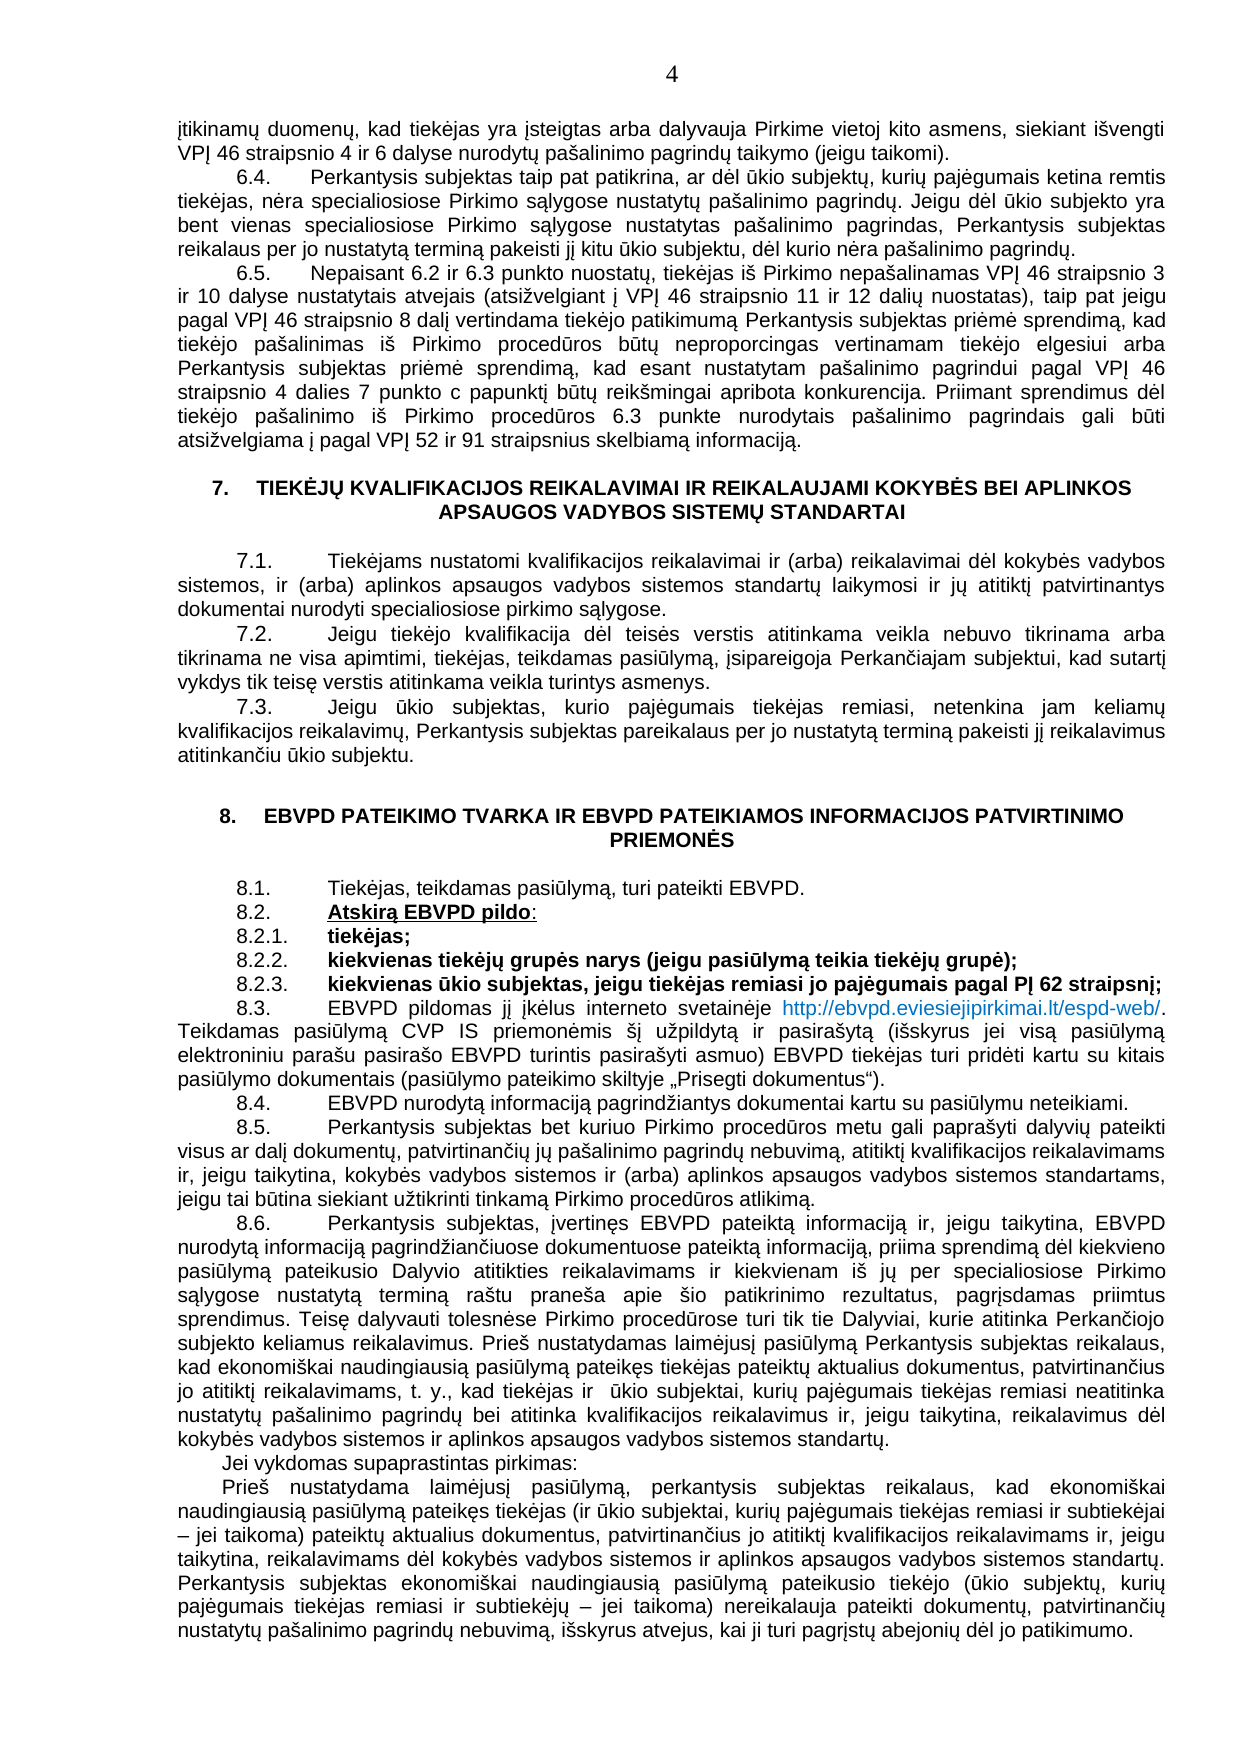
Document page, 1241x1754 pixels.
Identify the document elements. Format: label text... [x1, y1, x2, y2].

list Atskirą EBVPD pildo: [236, 899, 1166, 923]
list kiekvienas tiekėjų grupės narys (jeigu pasiūlymą teikia tiekėjų grupė); [177, 947, 1166, 971]
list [177, 117, 1166, 164]
list Tiekėjams nustatomi kvalifikacijos reikalavimai ir (arba) reikalavimai dėl kokybės vadybos sistemos, ir (arba) aplinkos apsaugos vadybos sistemos standartų laikymosi ir jų atitiktį patvirtinantys dokumentai nurodyti specialiosiose pirkimo sąlygose. [177, 548, 1166, 621]
list Tiekėjas, teikdamas pasiūlymą, turi pateikti EBVPD. [177, 876, 1166, 899]
list Jeigu tiekėjo kvalifikacija dėl teisės verstis atitinkama veikla nebuvo tikrinama arba tikrinama ne visa apimtimi, tiekėjas, teikdamas pasiūlymą, įsipareigoja Perkančiajam subjektui, kad sutartį vykdys tik teisę verstis atitinkama veikla turintys asmenys. [177, 621, 1166, 694]
list Perkantysis subjektas taip pat patikrina, ar dėl ūkio subjektų, kurių pajėgumais ketina remtis tiekėjas, nėra specialiosiose Pirkimo sąlygose nustatytų pašalinimo pagrindų. Jeigu dėl ūkio subjekto yra bent vienas specialiosiose Pirkimo sąlygose nustatytas pašalinimo pagrindas, Perkantysis subjektas reikalaus per jo nustatytą terminą pakeisti jį kitu ūkio subjektu, dėl kurio nėra pašalinimo pagrindų. [177, 164, 1166, 260]
subtitle 7. TIEKĖJŲ KVALIFIKACIJOS REIKALAVIMAI IR REIKALAUJAMI KOKYBĖS BEI APLINKOS APSAUGOS VADYBOS SISTEMŲ STANDARTAI [177, 476, 1166, 524]
list Jeigu ūkio subjektas, kurio pajėgumais tiekėjas remiasi, netenkina jam keliamų kvalifikacijos reikalavimų, Perkantysis subjektas pareikalaus per jo nustatytą terminą pakeisti jį reikalavimus atitinkančiu ūkio subjektu. [177, 694, 1166, 767]
list tiekėjas; [177, 923, 1166, 947]
list Perkantysis subjektas bet kuriuo Pirkimo procedūros metu gali paprašyti dalyvių pateikti visus ar dalį dokumentų, patvirtinančių jų pašalinimo pagrindų nebuvimą, atitiktį kvalifikacijos reikalavimams ir, jeigu taikytina, kokybės vadybos sistemos ir (arba) aplinkos apsaugos vadybos sistemos standartams, jeigu tai būtina siekiant užtikrinti tinkamą Pirkimo procedūros atlikimą. [177, 1115, 1166, 1211]
list kiekvienas ūkio subjektas, jeigu tiekėjas remiasi jo pajėgumais pagal PĮ 62 straipsnį; [177, 971, 1166, 995]
list EBVPD pildomas jį įkėlus interneto svetainėje http://ebvpd.eviesiejipirkimai.lt/espd-web/. Teikdamas pasiūlymą CVP IS priemonėmis šį užpildytą ir pasirašytą (išskyrus jei visą pasiūlymą elektroniniu parašu pasirašo EBVPD turintis pasirašyti asmuo) EBVPD tiekėjas turi pridėti kartu su kitais pasiūlymo dokumentais (pasiūlymo pateikimo skiltyje „Prisegti dokumentus“). [177, 995, 1166, 1091]
list EBVPD nurodytą informaciją pagrindžiantys dokumentai kartu su pasiūlymu neteikiami. [177, 1091, 1166, 1115]
subtitle 8. EBVPD PATEIKIMO TVARKA IR EBVPD PATEIKIAMOS INFORMACIJOS PATVIRTINIMO PRIEMONĖS [177, 804, 1166, 852]
text Jei vykdomas supaprastintas pirkimas: [177, 1451, 1166, 1474]
text Prieš nustatydama laimėjusį pasiūlymą, perkantysis subjektas reikalaus, kad ekonomiškai naudingiausią pasiūlymą pateikęs tiekėjas (ir ūkio subjektai, kurių pajėgumais tiekėjas remiasi ir subtiekėjai – jei taikoma) pateiktų aktualius dokumentus, patvirtinančius jo atitiktį kvalifikacijos reikalavimams ir, jeigu taikytina, reikalavimams dėl kokybės vadybos sistemos ir aplinkos apsaugos vadybos sistemos standartų. Perkantysis subjektas ekonomiškai naudingiausią pasiūlymą pateikusio tiekėjo (ūkio subjektų, kurių pajėgumais tiekėjas remiasi ir subtiekėjų – jei taikoma) nereikalauja pateikti dokumentų, patvirtinančių nustatytų pašalinimo pagrindų nebuvimą, išskyrus atvejus, kai ji turi pagrįstų abejonių dėl jo patikimumo. [177, 1474, 1166, 1642]
list Perkantysis subjektas, įvertinęs EBVPD pateiktą informaciją ir, jeigu taikytina, EBVPD nurodytą informaciją pagrindžiančiuose dokumentuose pateiktą informaciją, priima sprendimą dėl kiekvieno pasiūlymą pateikusio Dalyvio atitikties reikalavimams ir kiekvienam iš jų per specialiosiose Pirkimo sąlygose nustatytą terminą raštu praneša apie šio patikrinimo rezultatus, pagrįsdamas priimtus sprendimus. Teisę dalyvauti tolesnėse Pirkimo procedūrose turi tik tie Dalyviai, kurie atitinka Perkančiojo subjekto keliamus reikalavimus. Prieš nustatydamas laimėjusį pasiūlymą Perkantysis subjektas reikalaus, kad ekonomiškai naudingiausią pasiūlymą pateikęs tiekėjas pateiktų aktualius dokumentus, patvirtinančius jo atitiktį reikalavimams, t. y., kad tiekėjas ir ūkio subjektai, kurių pajėgumais tiekėjas remiasi neatitinka nustatytų pašalinimo pagrindų bei atitinka kvalifikacijos reikalavimus ir, jeigu taikytina, reikalavimus dėl kokybės vadybos sistemos ir aplinkos apsaugos vadybos sistemos standartų. [177, 1211, 1166, 1451]
list Nepaisant 6.2 ir 6.3 punkto nuostatų, tiekėjas iš Pirkimo nepašalinamas VPĮ 46 straipsnio 3 ir 10 dalyse nustatytais atvejais (atsižvelgiant į VPĮ 46 straipsnio 11 ir 12 dalių nuostatas), taip pat jeigu pagal VPĮ 46 straipsnio 8 dalį vertindama tiekėjo patikimumą Perkantysis subjektas priėmė sprendimą, kad tiekėjo pašalinimas iš Pirkimo procedūros būtų neproporcingas vertinamam tiekėjo elgesiui arba Perkantysis subjektas priėmė sprendimą, kad esant nustatytam pašalinimo pagrindui pagal VPĮ 46 straipsnio 4 dalies 7 punkto c papunktį būtų reikšmingai apribota konkurencija. Priimant sprendimus dėl tiekėjo pašalinimo iš Pirkimo procedūros 6.3 punkte nurodytais pašalinimo pagrindais gali būti atsižvelgiama į pagal VPĮ 52 ir 91 straipsnius skelbiamą informaciją. [177, 260, 1166, 452]
